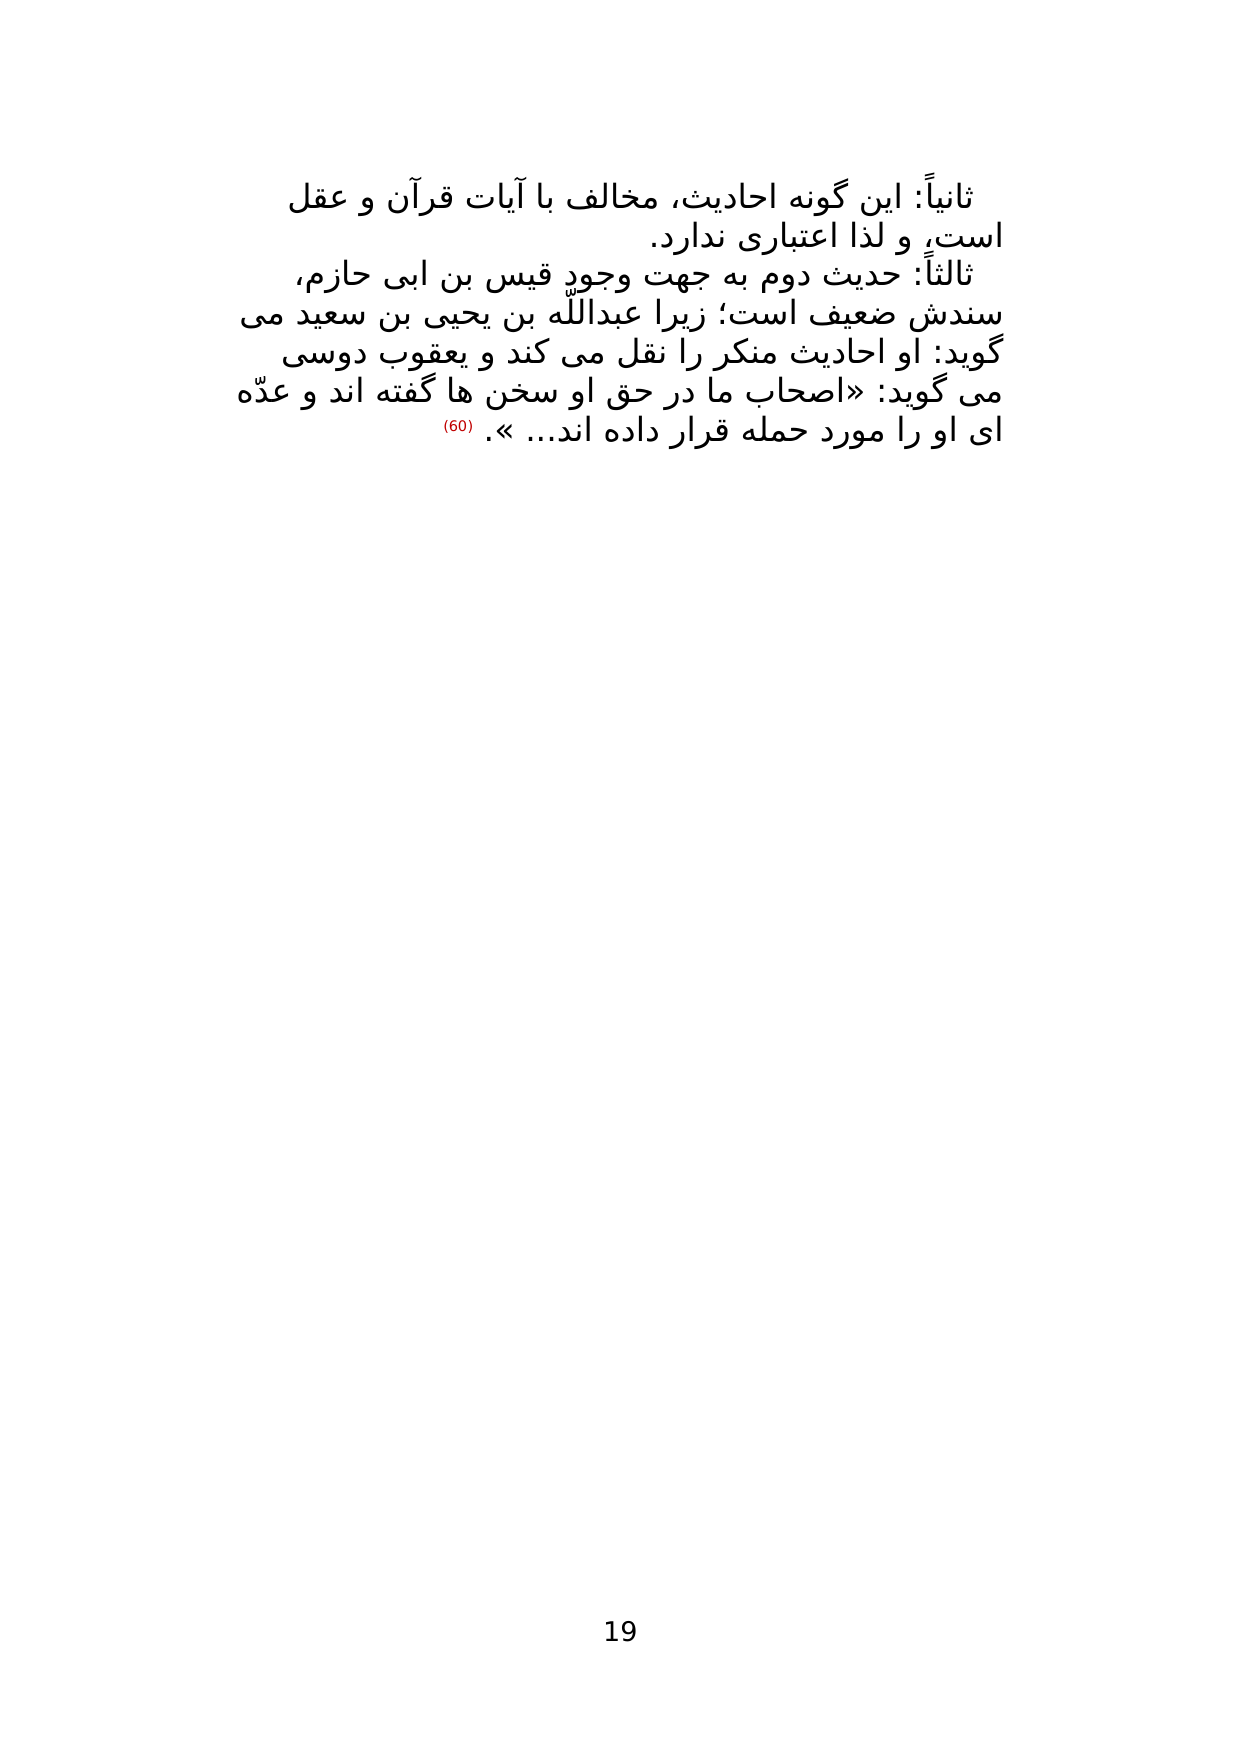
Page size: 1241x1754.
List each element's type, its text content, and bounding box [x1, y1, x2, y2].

text ثالثاً: حدیث دوم به جهت وجود قیس بن ابی حازم، سندش ضعیف است؛ زیرا عبداللّه بن یحیی بن سعید می گوید: او احادیث منکر را نقل می کند و یعقوب دوسی می گوید: «اصحاب ما در حق او سخن ها گفته اند و عدّه ای او را مورد حمله قرار داده اند... ». (60) [236, 255, 1004, 449]
text ثانیاً: این گونه احادیث، مخالف با آیات قرآن و عقل است، و لذا اعتباری ندارد. [236, 177, 1004, 255]
